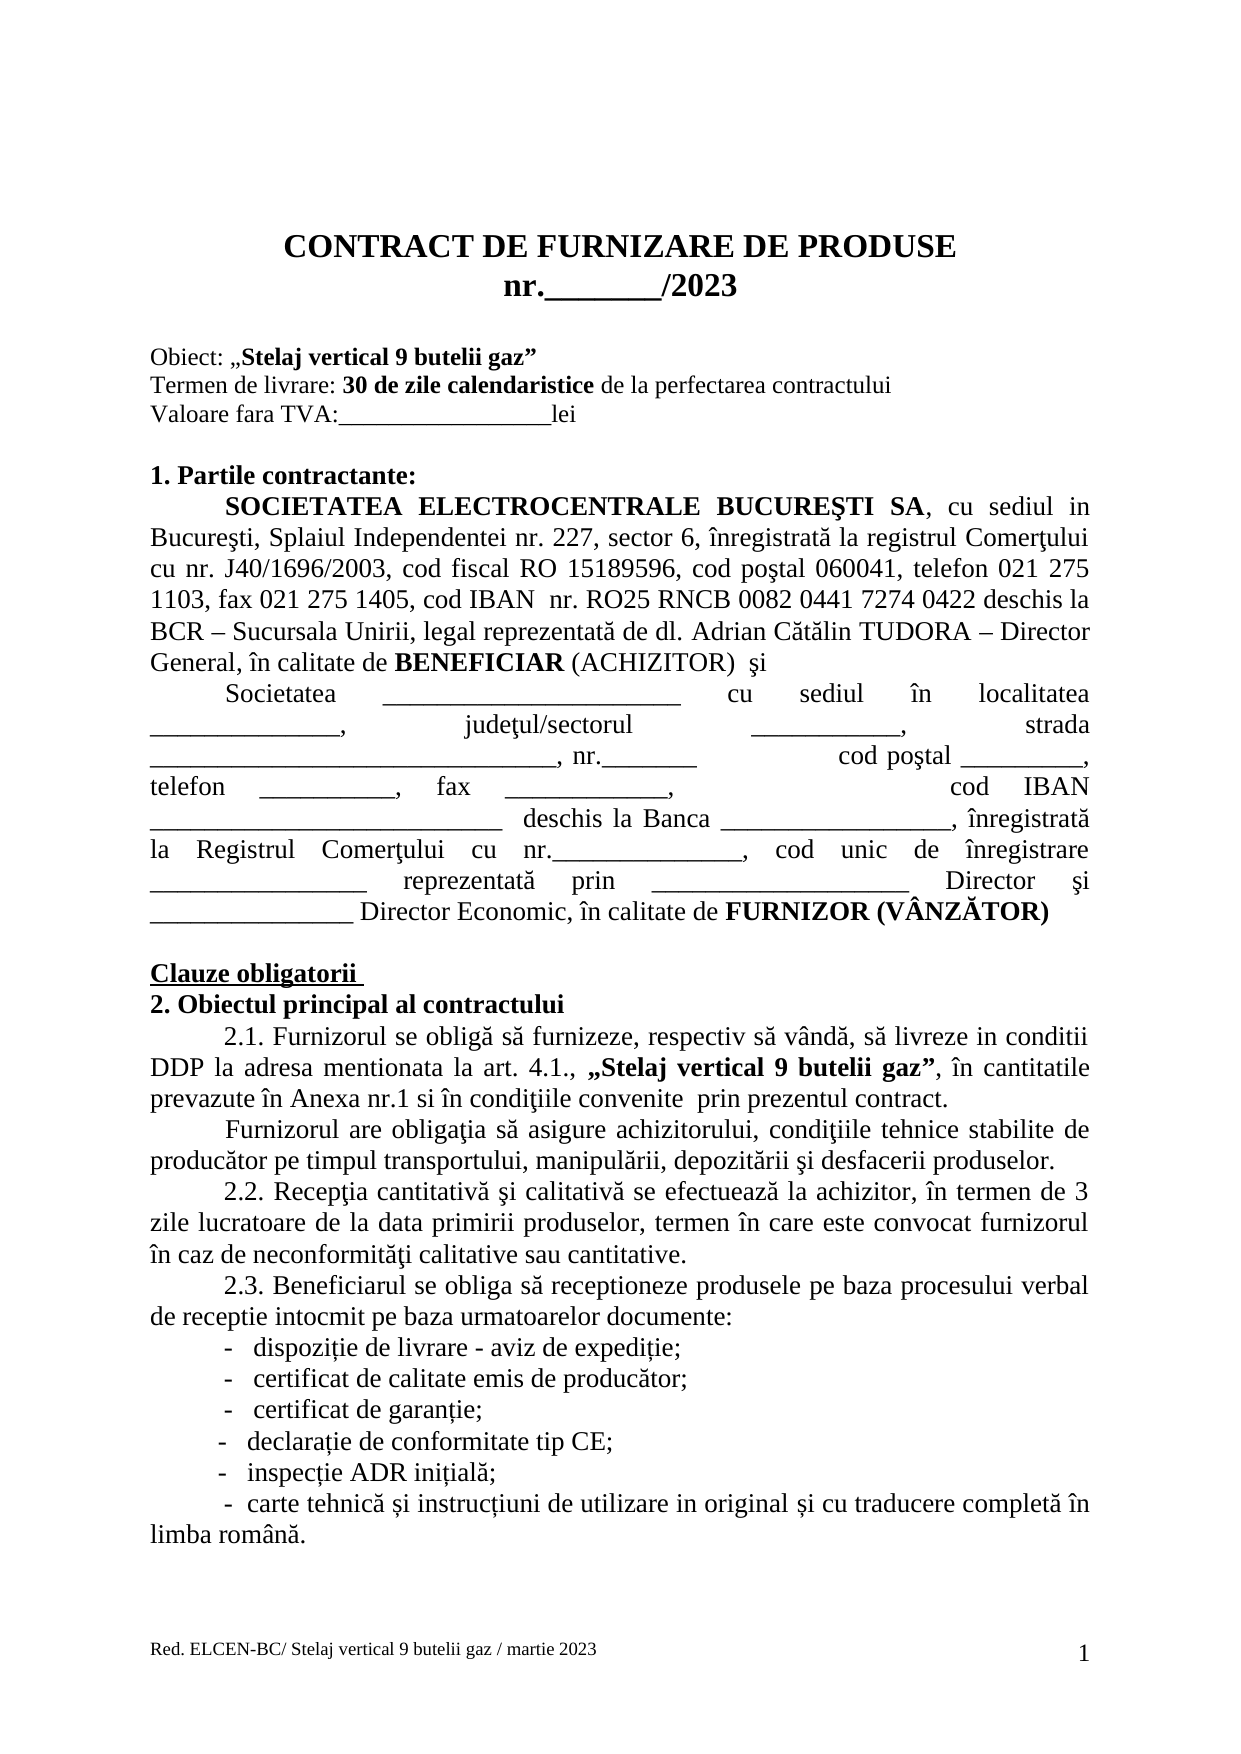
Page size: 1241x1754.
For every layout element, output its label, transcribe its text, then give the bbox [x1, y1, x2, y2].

text 2.1. Furnizorul se obligă să furnizeze, respectiv să vândă, să livreze in conditii DDP la adresa mentionata la art. 4.1., „Stelaj vertical 9 butelii gaz”, în cantitatile prevazute în Anexa nr.1 si în condiţiile convenite prin prezentul contract. [150, 1020, 1090, 1113]
text CONTRACT DE FURNIZARE DE PRODUSE nr._______/2023 [150, 227, 1090, 303]
text - dispoziție de livrare - aviz de expediție; [150, 1331, 1090, 1362]
text - certificat de calitate emis de producător; [150, 1362, 1090, 1393]
text - carte tehnică și instrucțiuni de utilizare in original și cu traducere completă în limba română. [150, 1487, 1090, 1549]
text - certificat de garanție; [150, 1393, 1090, 1424]
text Obiect: „Stelaj vertical 9 butelii gaz” [150, 342, 1090, 370]
text Societatea ______________________ cu sediul în localitatea ______________, judeţul/sectorul ___________, strada ______________________________, nr._______ cod poştal _________, telefon __________, fax ____________, cod IBAN __________________________ deschis la Banca _________________, înregistrată la Registrul Comerţului cu nr.______________, cod unic de înregistrare ________________ reprezentată prin ___________________ Director şi _______________ Director Economic, în calitate de FURNIZOR (VÂNZĂTOR) [150, 677, 1090, 926]
text Furnizorul are obligaţia să asigure achizitorului, condiţiile tehnice stabilite de producător pe timpul transportului, manipulării, depozitării şi desfacerii produselor. [150, 1113, 1090, 1175]
text - inspecție ADR inițială; [150, 1456, 1090, 1487]
text Valoare fara TVA:_________________lei [150, 399, 1090, 428]
text 2. Obiectul principal al contractului [150, 988, 1090, 1020]
text - declarație de conformitate tip CE; [150, 1424, 1090, 1456]
text SOCIETATEA ELECTROCENTRALE BUCUREŞTI SA, cu sediul in Bucureşti, Splaiul Independentei nr. 227, sector 6, înregistrată la registrul Comerţului cu nr. J40/1696/2003, cod fiscal RO 15189596, cod poştal 060041, telefon 021 275 1103, fax 021 275 1405, cod IBAN nr. RO25 RNCB 0082 0441 7274 0422 deschis la BCR – Sucursala Unirii, legal reprezentată de dl. Adrian Cătălin TUDORA – Director General, în calitate de beneficiar (ACHIZITOR) şi [150, 490, 1090, 677]
text 1. Partile contractante: [150, 459, 1090, 490]
text Clauze obligatorii [150, 957, 1090, 988]
text 2.2. Recepţia cantitativă şi calitativă se efectuează la achizitor, în termen de 3 zile lucratoare de la data primirii produselor, termen în care este convocat furnizorul în caz de neconformităţi calitative sau cantitative. [150, 1175, 1090, 1269]
text 2.3. Beneficiarul se obliga să receptioneze produsele pe baza procesului verbal de receptie intocmit pe baza urmatoarelor documente: [150, 1269, 1090, 1331]
text Termen de livrare: 30 de zile calendaristice de la perfectarea contractului [150, 370, 1090, 399]
